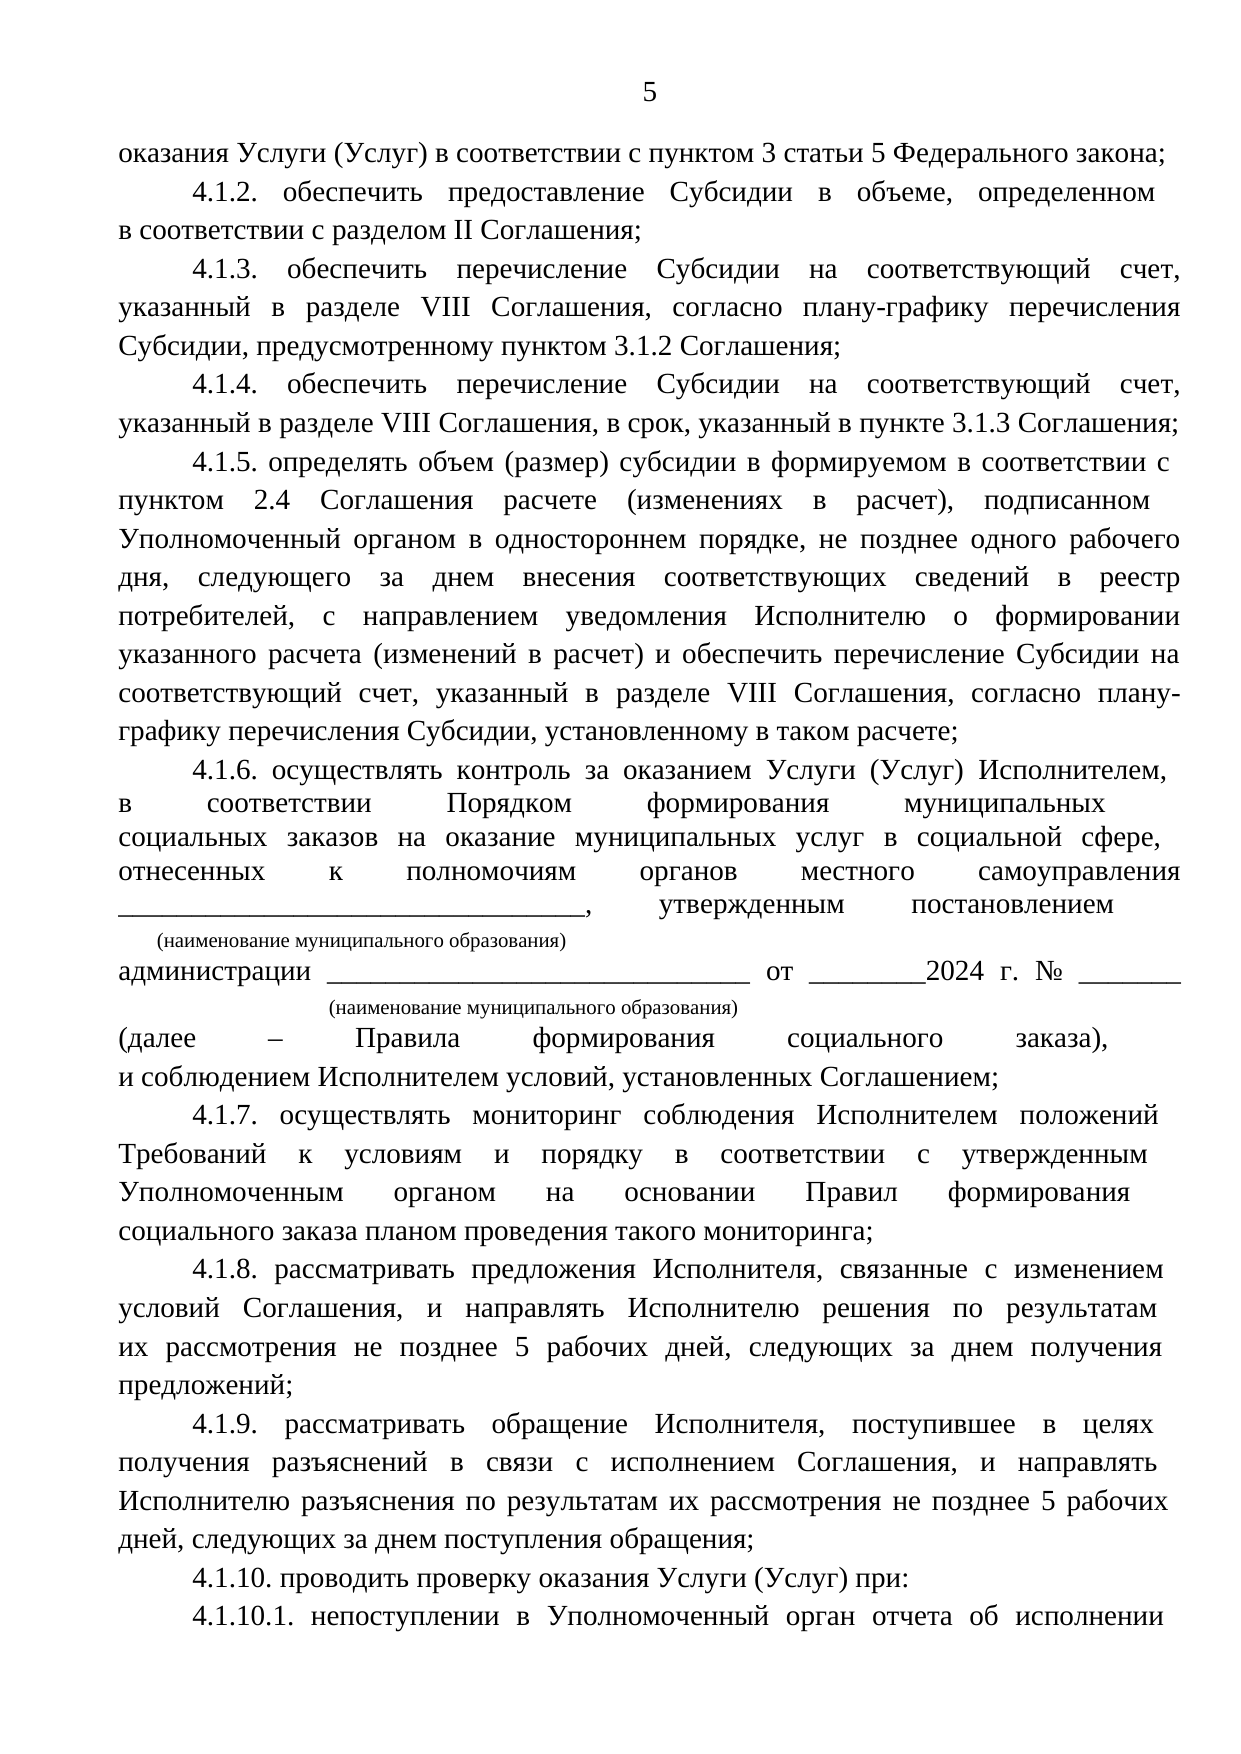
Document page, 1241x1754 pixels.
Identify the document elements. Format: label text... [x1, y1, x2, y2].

text 4.1.4. обеспечить перечисление Субсидии на соответствующий счет, указанный в разделе VIII Соглашения, в срок, указанный в пункте 3.1.3 Соглашения; [118, 367, 1181, 439]
text (далее – Правила формирования социального заказа), и соблюдением Исполнителем условий, установленных Соглашением; [118, 1020, 1181, 1092]
text 4.1.9. рассматривать обращение Исполнителя, поступившее в целях получения разъяснений в связи с исполнением Соглашения, и направлять Исполнителю разъяснения по результатам их рассмотрения не позднее 5 рабочих дней, следующих за днем поступления обращения; [118, 1406, 1181, 1555]
text 4.1.5. определять объем (размер) субсидии в формируемом в соответствии с пунктом 2.4 Соглашения расчете (изменениях в расчет), подписанном Уполномоченный органом в одностороннем порядке, не позднее одного рабочего дня, следующего за днем внесения соответствующих сведений в реестр потребителей, с направлением уведомления Исполнителю о формировании указанного расчета (изменений в расчет) и обеспечить перечисление Субсидии на соответствующий счет, указанный в разделе VIII Соглашения, согласно плану-графику перечисления Субсидии, установленному в таком расчете; [118, 444, 1181, 747]
text 4.1.6. осуществлять контроль за оказанием Услуги (Услуг) Исполнителем, в соответствии Порядком формирования муниципальных социальных заказов на оказание муниципальных услуг в социальной сфере, отнесенных к полномочиям органов местного самоуправления ________________________________, утвержденным постановлением (наименование муниципального образования) [118, 752, 1181, 953]
text 4.1.3. обеспечить перечисление Субсидии на соответствующий счет, указанный в разделе VIII Соглашения, согласно плану-графику перечисления Субсидии, предусмотренному пунктом 3.1.2 Соглашения; [118, 251, 1181, 362]
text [118, 1598, 1181, 1632]
text администрации _____________________________ от ________2024 г. № _______ (наименование муниципального образования) [118, 953, 1181, 1020]
text 4.1.7. осуществлять мониторинг соблюдения Исполнителем положений Требований к условиям и порядку в соответствии с утвержденным Уполномоченным органом на основании Правил формирования социального заказа планом проведения такого мониторинга; [118, 1097, 1181, 1247]
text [118, 135, 1181, 169]
text 4.1.2. обеспечить предоставление Субсидии в объеме, определенном в соответствии с разделом II Соглашения; [118, 174, 1181, 246]
text 4.1.8. рассматривать предложения Исполнителя, связанные с изменением условий Соглашения, и направлять Исполнителю решения по результатам их рассмотрения не позднее 5 рабочих дней, следующих за днем получения предложений; [118, 1252, 1181, 1401]
text 4.1.10. проводить проверку оказания Услуги (Услуг) при: [118, 1560, 1181, 1593]
